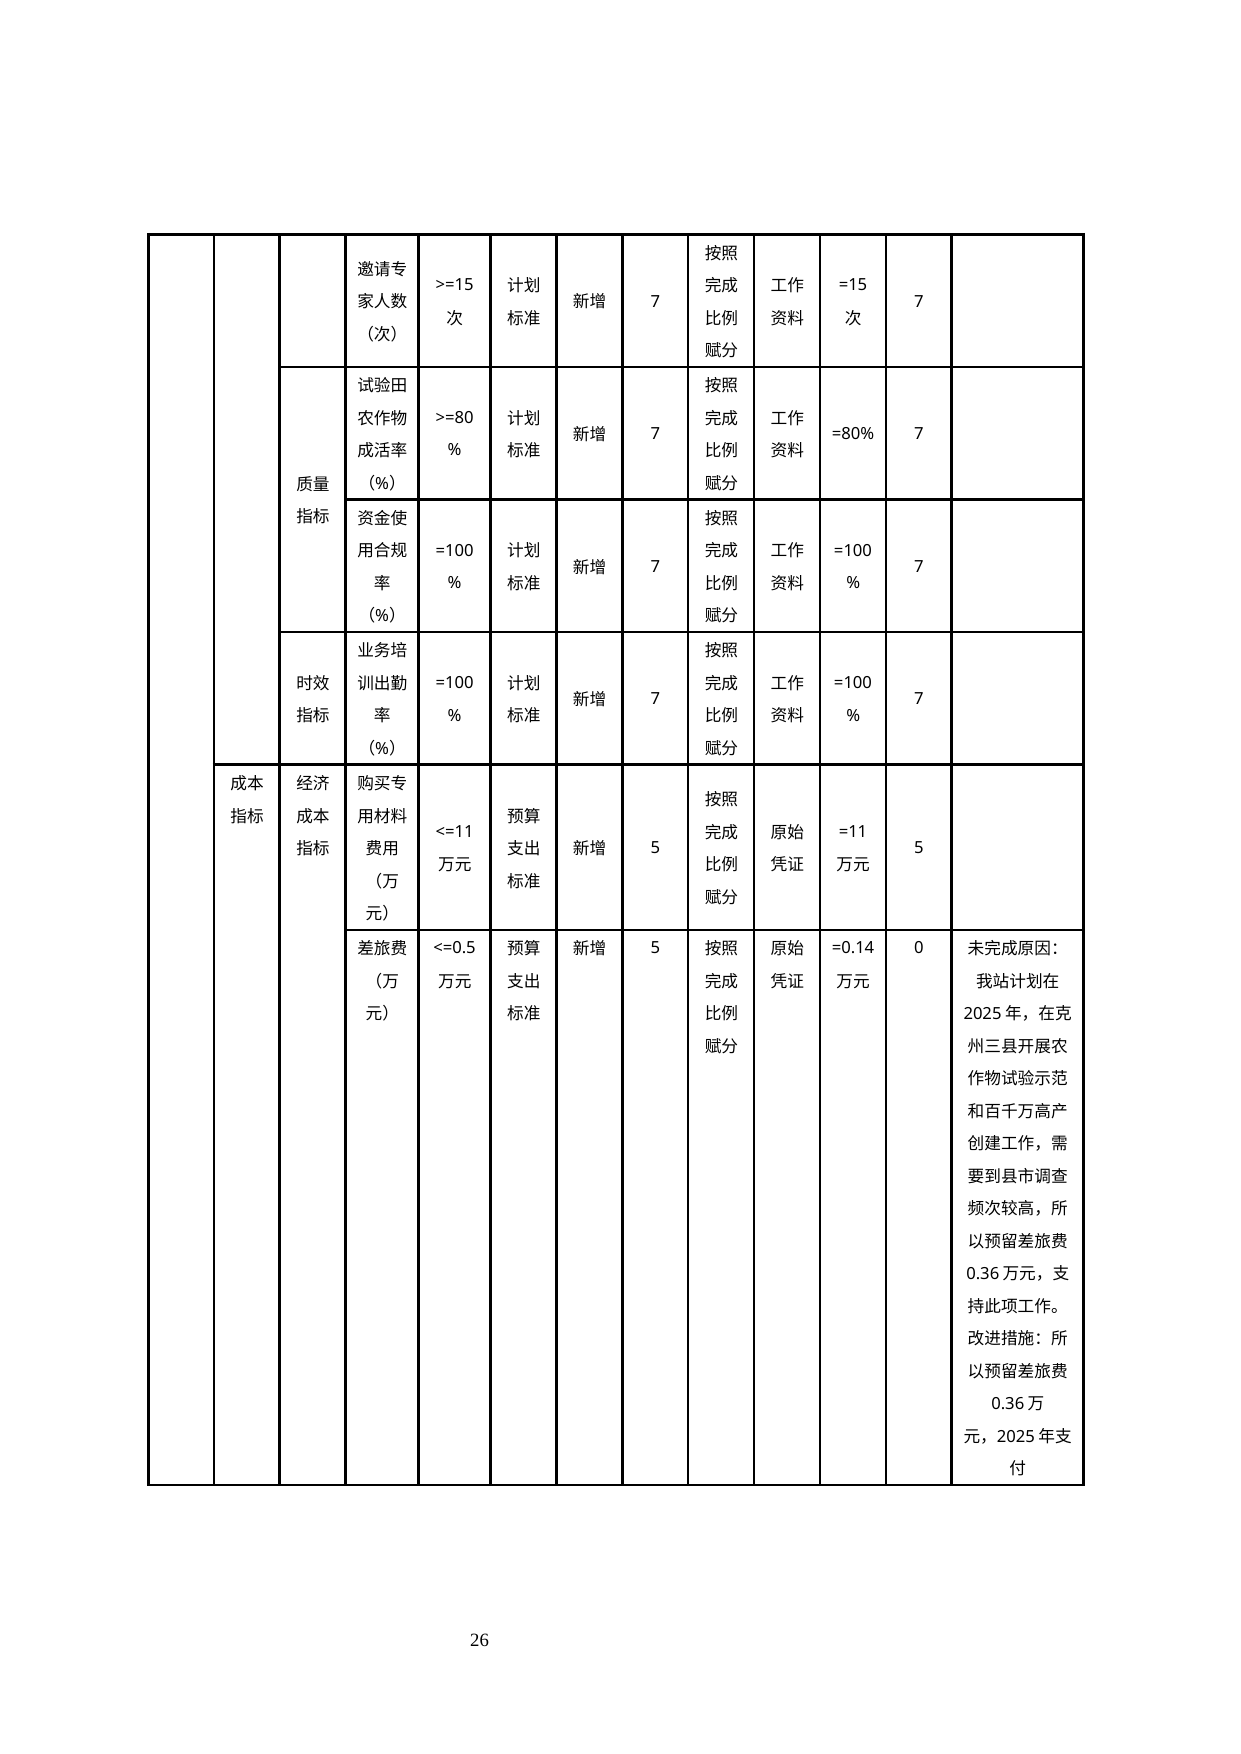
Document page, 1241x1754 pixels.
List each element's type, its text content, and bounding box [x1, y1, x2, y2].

table_cell <=0.5万元 [420, 931, 489, 1483]
table_cell >=15次 [420, 236, 489, 366]
table_cell [953, 501, 1082, 631]
table_cell 计划标准 [492, 236, 555, 366]
table_cell 按照完成比例赋分 [689, 931, 753, 1483]
table_cell 7 [887, 633, 950, 763]
table_cell 7 [624, 633, 687, 763]
table_cell 工作资料 [755, 236, 819, 366]
table_cell 预算支出标准 [492, 931, 555, 1483]
table_cell [953, 368, 1082, 498]
table_cell 0 [887, 931, 950, 1483]
table_cell 工作资料 [755, 633, 819, 763]
table_cell 业务培训出勤率（%） [347, 633, 417, 763]
table_cell 购买专用材料费用（万元） [347, 766, 417, 928]
table_cell 差旅费（万元） [347, 931, 417, 1483]
table_cell 质量指标 [281, 368, 344, 631]
table_cell 5 [624, 931, 687, 1483]
table_cell [953, 236, 1082, 366]
table_cell 新增 [558, 766, 621, 928]
table_cell 原始凭证 [755, 766, 819, 928]
table_cell 7 [624, 501, 687, 631]
table_cell 新增 [558, 236, 621, 366]
table_cell 7 [624, 236, 687, 366]
table_cell 7 [887, 236, 950, 366]
table_cell 按照完成比例赋分 [689, 501, 753, 631]
table_cell 成本指标 [215, 766, 278, 1483]
table_cell =100% [420, 501, 489, 631]
table_cell =80% [821, 368, 885, 498]
table_cell 邀请专家人数（次） [347, 236, 417, 366]
table_cell 资金使用合规率（%） [347, 501, 417, 631]
table_cell =0.14万元 [821, 931, 885, 1483]
table_cell 原始凭证 [755, 931, 819, 1483]
table_cell [953, 633, 1082, 763]
table_cell 新增 [558, 501, 621, 631]
table_cell 试验田农作物成活率（%） [347, 368, 417, 498]
table_cell 按照完成比例赋分 [689, 633, 753, 763]
table_cell 未完成原因：我站计划在2025年，在克州三县开展农作物试验示范和百千万高产创建工作，需要到县市调查频次较高，所以预留差旅费0.36万元，支持此项工作。改进措施：所以预留差旅费0.36万元，2025年支付 [953, 931, 1082, 1483]
table_cell >=80% [420, 368, 489, 498]
table_cell 7 [887, 501, 950, 631]
table_cell 时效指标 [281, 633, 344, 763]
table_cell 新增 [558, 931, 621, 1483]
table_cell =11万元 [821, 766, 885, 928]
table_cell 7 [624, 368, 687, 498]
table_cell 经济成本指标 [281, 766, 344, 1483]
table_cell [953, 766, 1082, 928]
table_cell =100% [420, 633, 489, 763]
table_cell =100% [821, 501, 885, 631]
table_cell 工作资料 [755, 368, 819, 498]
table_cell 计划标准 [492, 633, 555, 763]
table_cell 5 [624, 766, 687, 928]
table_cell 按照完成比例赋分 [689, 236, 753, 366]
table_cell 按照完成比例赋分 [689, 766, 753, 928]
table_cell =15次 [821, 236, 885, 366]
table_cell 工作资料 [755, 501, 819, 631]
table_cell 计划标准 [492, 368, 555, 498]
table_cell 计划标准 [492, 501, 555, 631]
table_cell 按照完成比例赋分 [689, 368, 753, 498]
table_cell 7 [887, 368, 950, 498]
table_cell =100% [821, 633, 885, 763]
table_cell 新增 [558, 368, 621, 498]
table_cell 预算支出标准 [492, 766, 555, 928]
table_cell 新增 [558, 633, 621, 763]
table_cell <=11万元 [420, 766, 489, 928]
table_cell 5 [887, 766, 950, 928]
